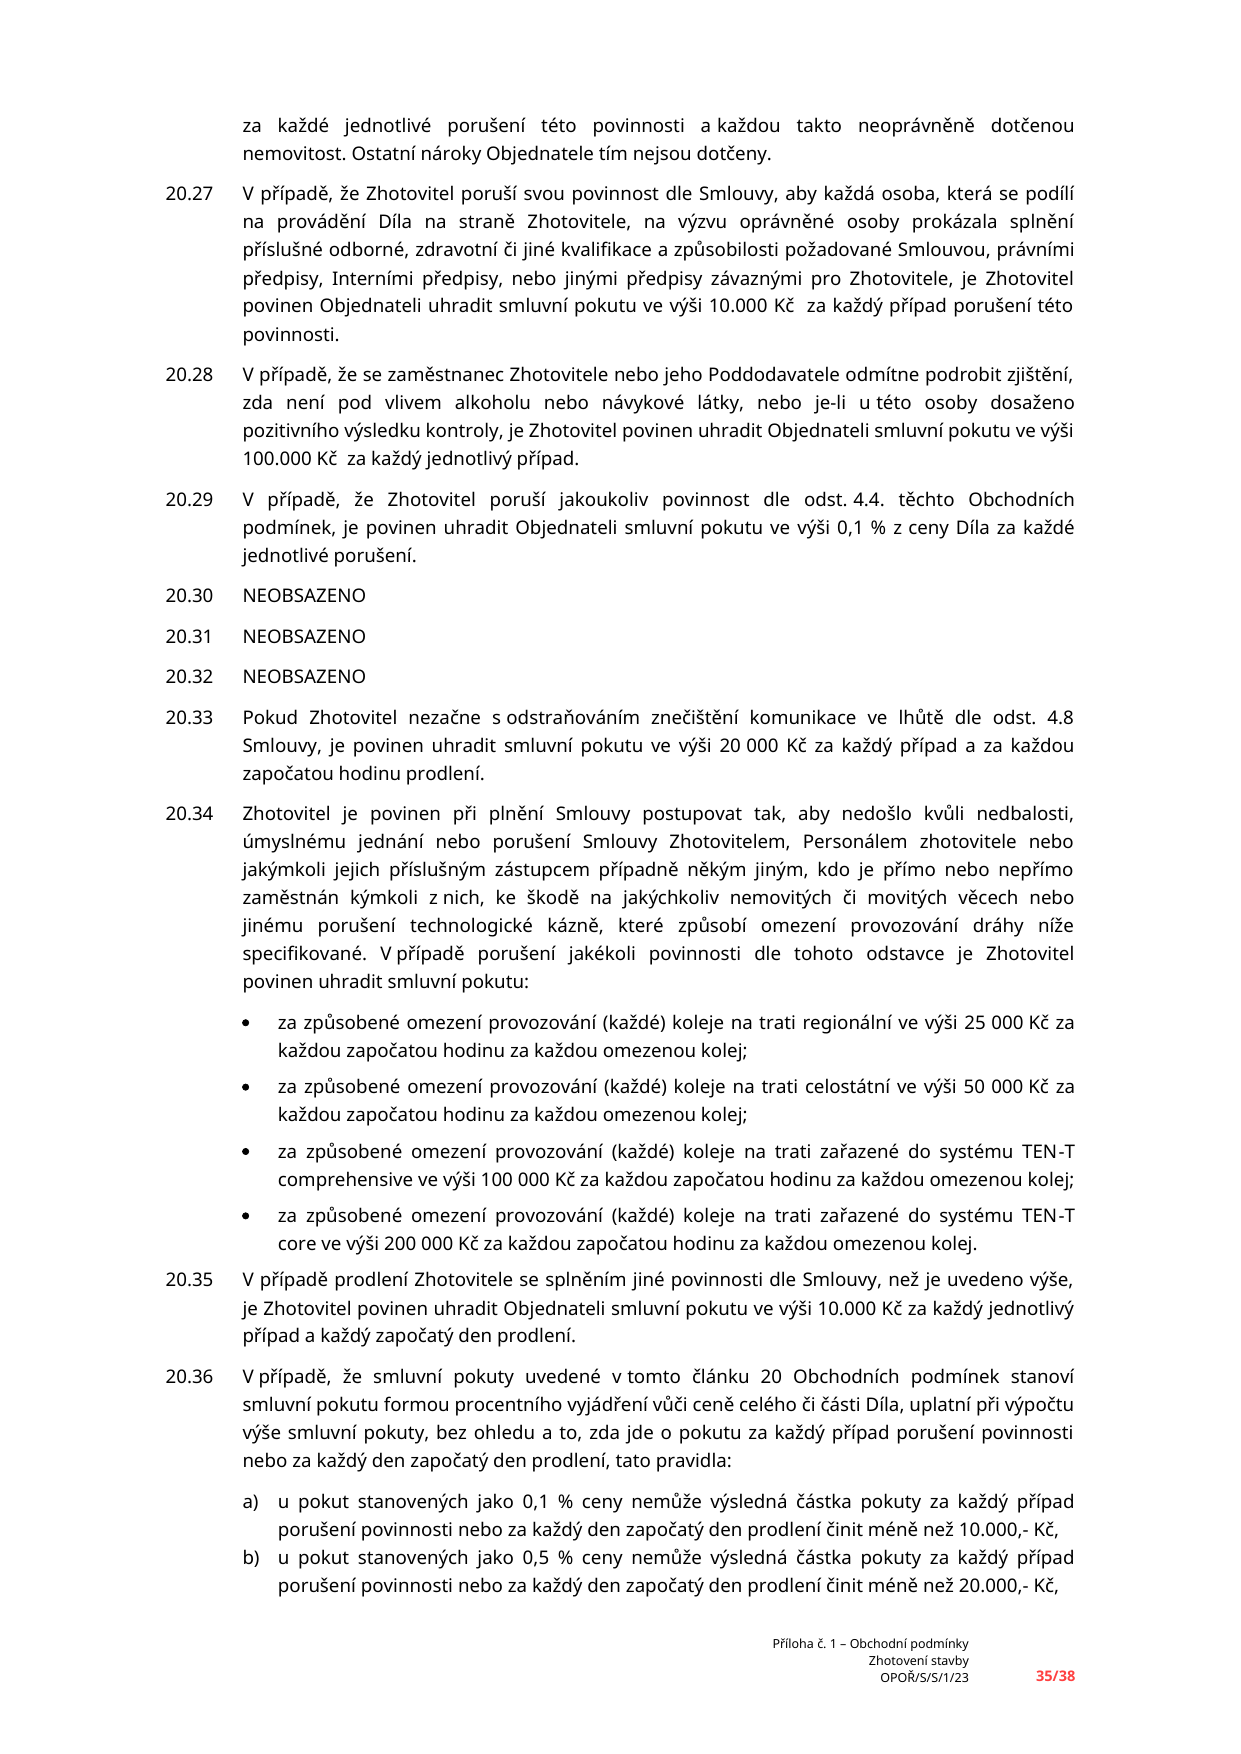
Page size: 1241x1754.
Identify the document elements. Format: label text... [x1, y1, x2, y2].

text za způsobené omezení provozování (každé) koleje na trati zařazené do systému TEN-T core ve výši 200 000 Kč za každou započatou hodinu za každou omezenou kolej. [242, 1202, 1075, 1256]
text Pokud Zhotovitel nezačne s odstraňováním znečištění komunikace ve lhůtě dle odst. 4.8 Smlouvy, je povinen uhradit smluvní pokutu ve výši 20 000 Kč za každý případ a za každou započatou hodinu prodlení. [165, 704, 1075, 786]
text V případě, že smluvní pokuty uvedené v tomto článku 20 Obchodních podmínek stanoví smluvní pokutu formou procentního vyjádření vůči ceně celého či části Díla, uplatní při výpočtu výše smluvní pokuty, bez ohledu a to, zda jde o pokutu za každý případ porušení povinnosti nebo za každý den započatý den prodlení, tato pravidla: [165, 1363, 1075, 1473]
text NEOBSAZENO [165, 663, 1075, 689]
text V případě, že se zaměstnanec Zhotovitele nebo jeho Poddodavatele odmítne podrobit zjištění, zda není pod vlivem alkoholu nebo návykové látky, nebo je-li u této osoby dosaženo pozitivního výsledku kontroly, je Zhotovitel povinen uhradit Objednateli smluvní pokutu ve výši 100.000 Kč za každý jednotlivý případ. [165, 361, 1075, 471]
text Zhotovitel je povinen při plnění Smlouvy postupovat tak, aby nedošlo kvůli nedbalosti, úmyslnému jednání nebo porušení Smlouvy Zhotovitelem, Personálem zhotovitele nebo jakýmkoli jejich příslušným zástupcem případně někým jiným, kdo je přímo nebo nepřímo zaměstnán kýmkoli z nich, ke škodě na jakýchkoliv nemovitých či movitých věcech nebo jinému porušení technologické kázně, které způsobí omezení provozování dráhy níže specifikované. V případě porušení jakékoli povinnosti dle tohoto odstavce je Zhotovitel povinen uhradit smluvní pokutu: [165, 801, 1075, 994]
text za způsobené omezení provozování (každé) koleje na trati celostátní ve výši 50 000 Kč za každou započatou hodinu za každou omezenou kolej; [242, 1074, 1075, 1127]
text V případě prodlení Zhotovitele se splněním jiné povinnosti dle Smlouvy, než je uvedeno výše, je Zhotovitel povinen uhradit Objednateli smluvní pokutu ve výši 10.000 Kč za každý jednotlivý případ a každý započatý den prodlení. [165, 1267, 1075, 1348]
text V případě, že Zhotovitel poruší svou povinnost dle Smlouvy, aby každá osoba, která se podílí na provádění Díla na straně Zhotovitele, na výzvu oprávněné osoby prokázala splnění příslušné odborné, zdravotní či jiné kvalifikace a způsobilosti požadované Smlouvou, právními předpisy, Interními předpisy, nebo jinými předpisy závaznými pro Zhotovitele, je Zhotovitel povinen Objednateli uhradit smluvní pokutu ve výši 10.000 Kč za každý případ porušení této povinnosti. [165, 181, 1075, 346]
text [165, 112, 1075, 166]
text V případě, že Zhotovitel poruší jakoukoliv povinnost dle odst. 4.4. těchto Obchodních podmínek, je povinen uhradit Objednateli smluvní pokutu ve výši 0,1 % z ceny Díla za každé jednotlivé porušení. [165, 486, 1075, 567]
text za způsobené omezení provozování (každé) koleje na trati zařazené do systému TEN-T comprehensive ve výši 100 000 Kč za každou započatou hodinu za každou omezenou kolej; [242, 1138, 1075, 1192]
list u pokut stanovených jako 0,1 % ceny nemůže výsledná částka pokuty za každý případ porušení povinnosti nebo za každý den započatý den prodlení činit méně než 10.000,- Kč, [242, 1488, 1075, 1541]
text za způsobené omezení provozování (každé) koleje na trati regionální ve výši 25 000 Kč za každou započatou hodinu za každou omezenou kolej; [242, 1009, 1075, 1063]
text NEOBSAZENO [165, 582, 1075, 608]
text NEOBSAZENO [165, 623, 1075, 648]
text u pokut stanovených jako 0,5 % ceny nemůže výsledná částka pokuty za každý případ porušení povinnosti nebo za každý den započatý den prodlení činit méně než 20.000,- Kč, [242, 1544, 1075, 1597]
